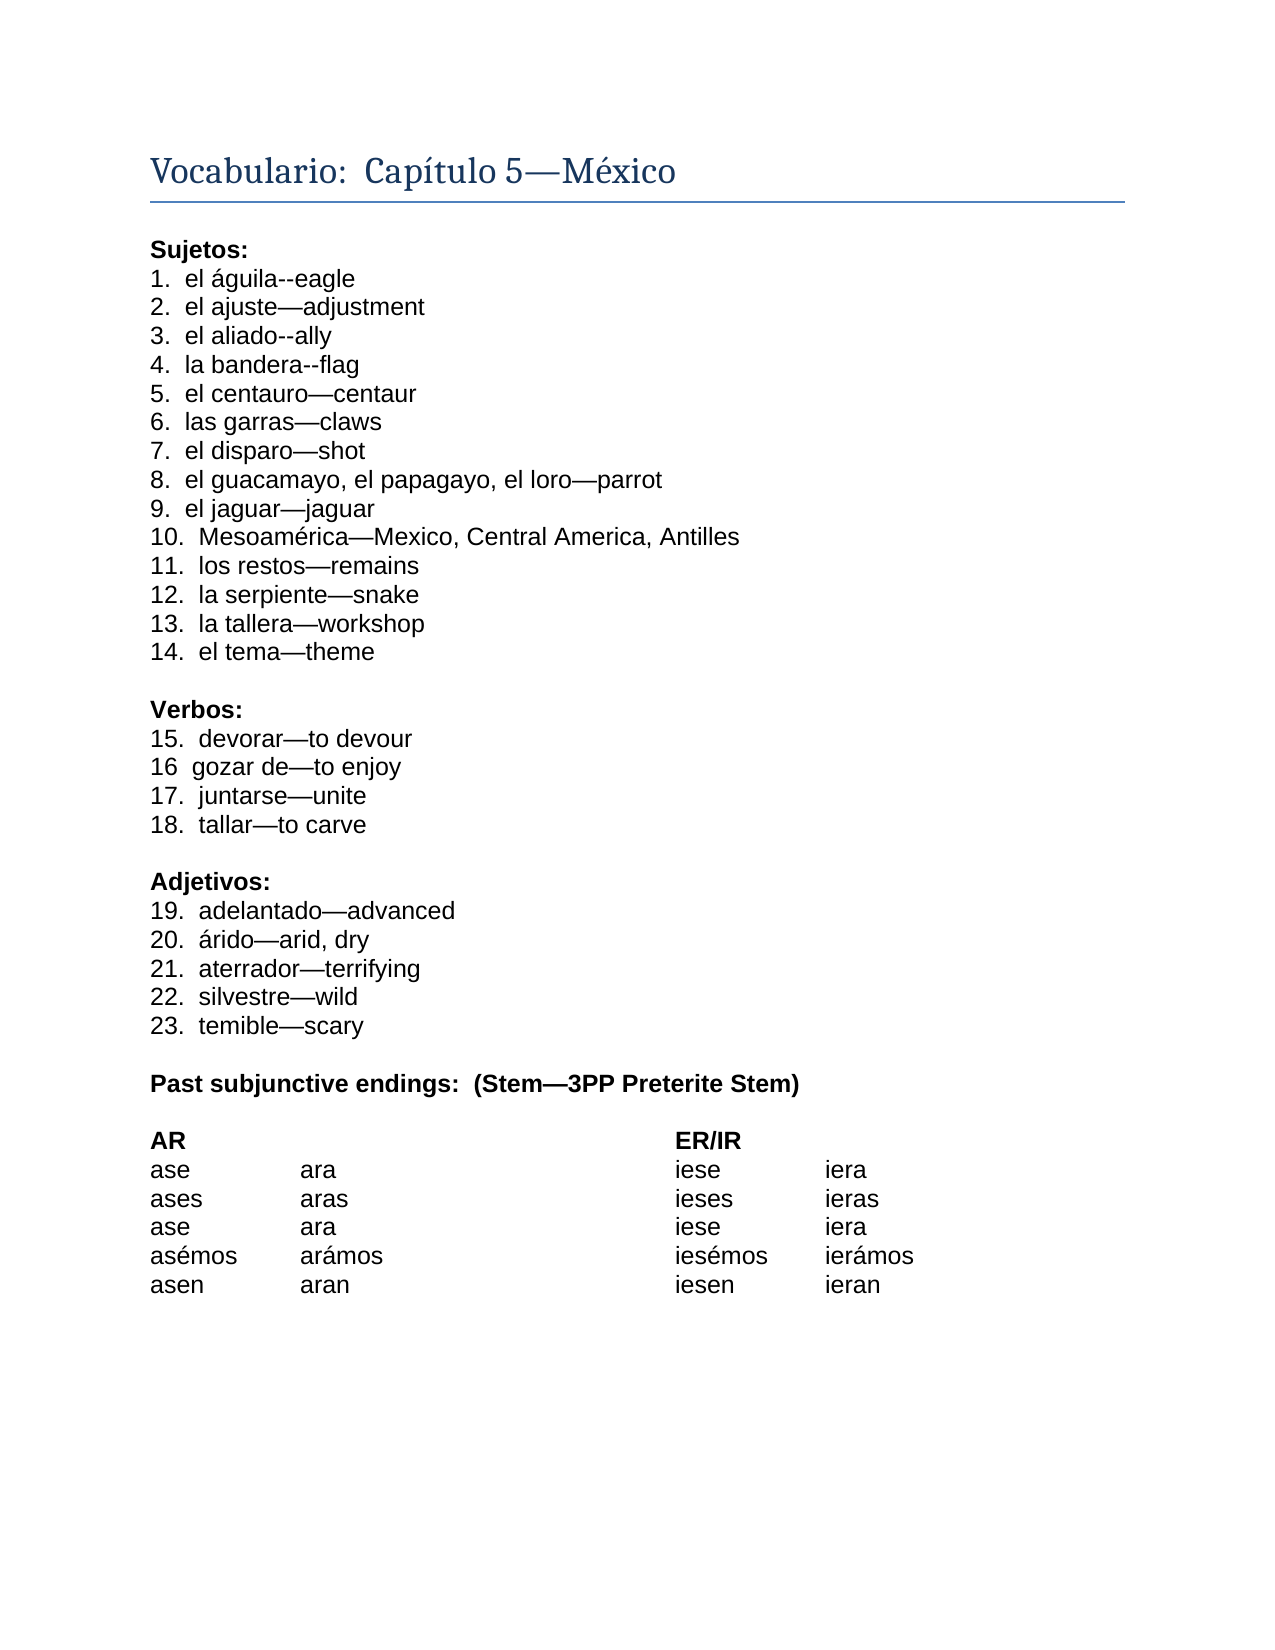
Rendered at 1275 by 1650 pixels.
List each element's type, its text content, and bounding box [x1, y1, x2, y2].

text 5. el centauro—centaur [150, 378, 1125, 407]
text 9. el jaguar—jaguar [150, 493, 1125, 522]
text 23. temible—scary [150, 1011, 1125, 1040]
text 15. devorar—to devour [150, 723, 1125, 752]
text 3. el aliado--ally [150, 321, 1125, 350]
text 21. aterrador—terrifying [150, 953, 1125, 982]
text 16 gozar de—to enjoy [150, 752, 1125, 781]
text 12. la serpiente—snake [150, 580, 1125, 608]
text Adjetivos: [150, 867, 1125, 896]
title Vocabulario: Capítulo 5—México [150, 150, 1125, 201]
text ase ara iese iera [150, 1155, 1125, 1183]
text asémos arámos iesémos ierámos [150, 1241, 1125, 1270]
text Past subjunctive endings: (Stem—3PP Preterite Stem) [150, 1068, 1125, 1097]
text AR ER/IR [150, 1126, 1125, 1155]
text Sujetos: [150, 235, 1125, 263]
text asen aran iesen ieran [150, 1270, 1125, 1298]
text 18. tallar—to carve [150, 810, 1125, 838]
text 1. el águila--eagle [150, 263, 1125, 292]
text 7. el disparo—shot [150, 436, 1125, 465]
text 11. los restos—remains [150, 551, 1125, 580]
text 6. las garras—claws [150, 407, 1125, 436]
text 22. silvestre—wild [150, 982, 1125, 1011]
text 20. árido—arid, dry [150, 925, 1125, 953]
text Verbos: [150, 695, 1125, 723]
text 10. Mesoamérica—Mexico, Central America, Antilles [150, 522, 1125, 551]
text 8. el guacamayo, el papagayo, el loro—parrot [150, 465, 1125, 493]
text 17. juntarse—unite [150, 781, 1125, 810]
text 19. adelantado—advanced [150, 896, 1125, 925]
text 14. el tema—theme [150, 637, 1125, 666]
text 13. la tallera—workshop [150, 608, 1125, 637]
text 2. el ajuste—adjustment [150, 292, 1125, 321]
text ase ara iese iera [150, 1212, 1125, 1241]
text ases aras ieses ieras [150, 1183, 1125, 1212]
text 4. la bandera--flag [150, 350, 1125, 378]
